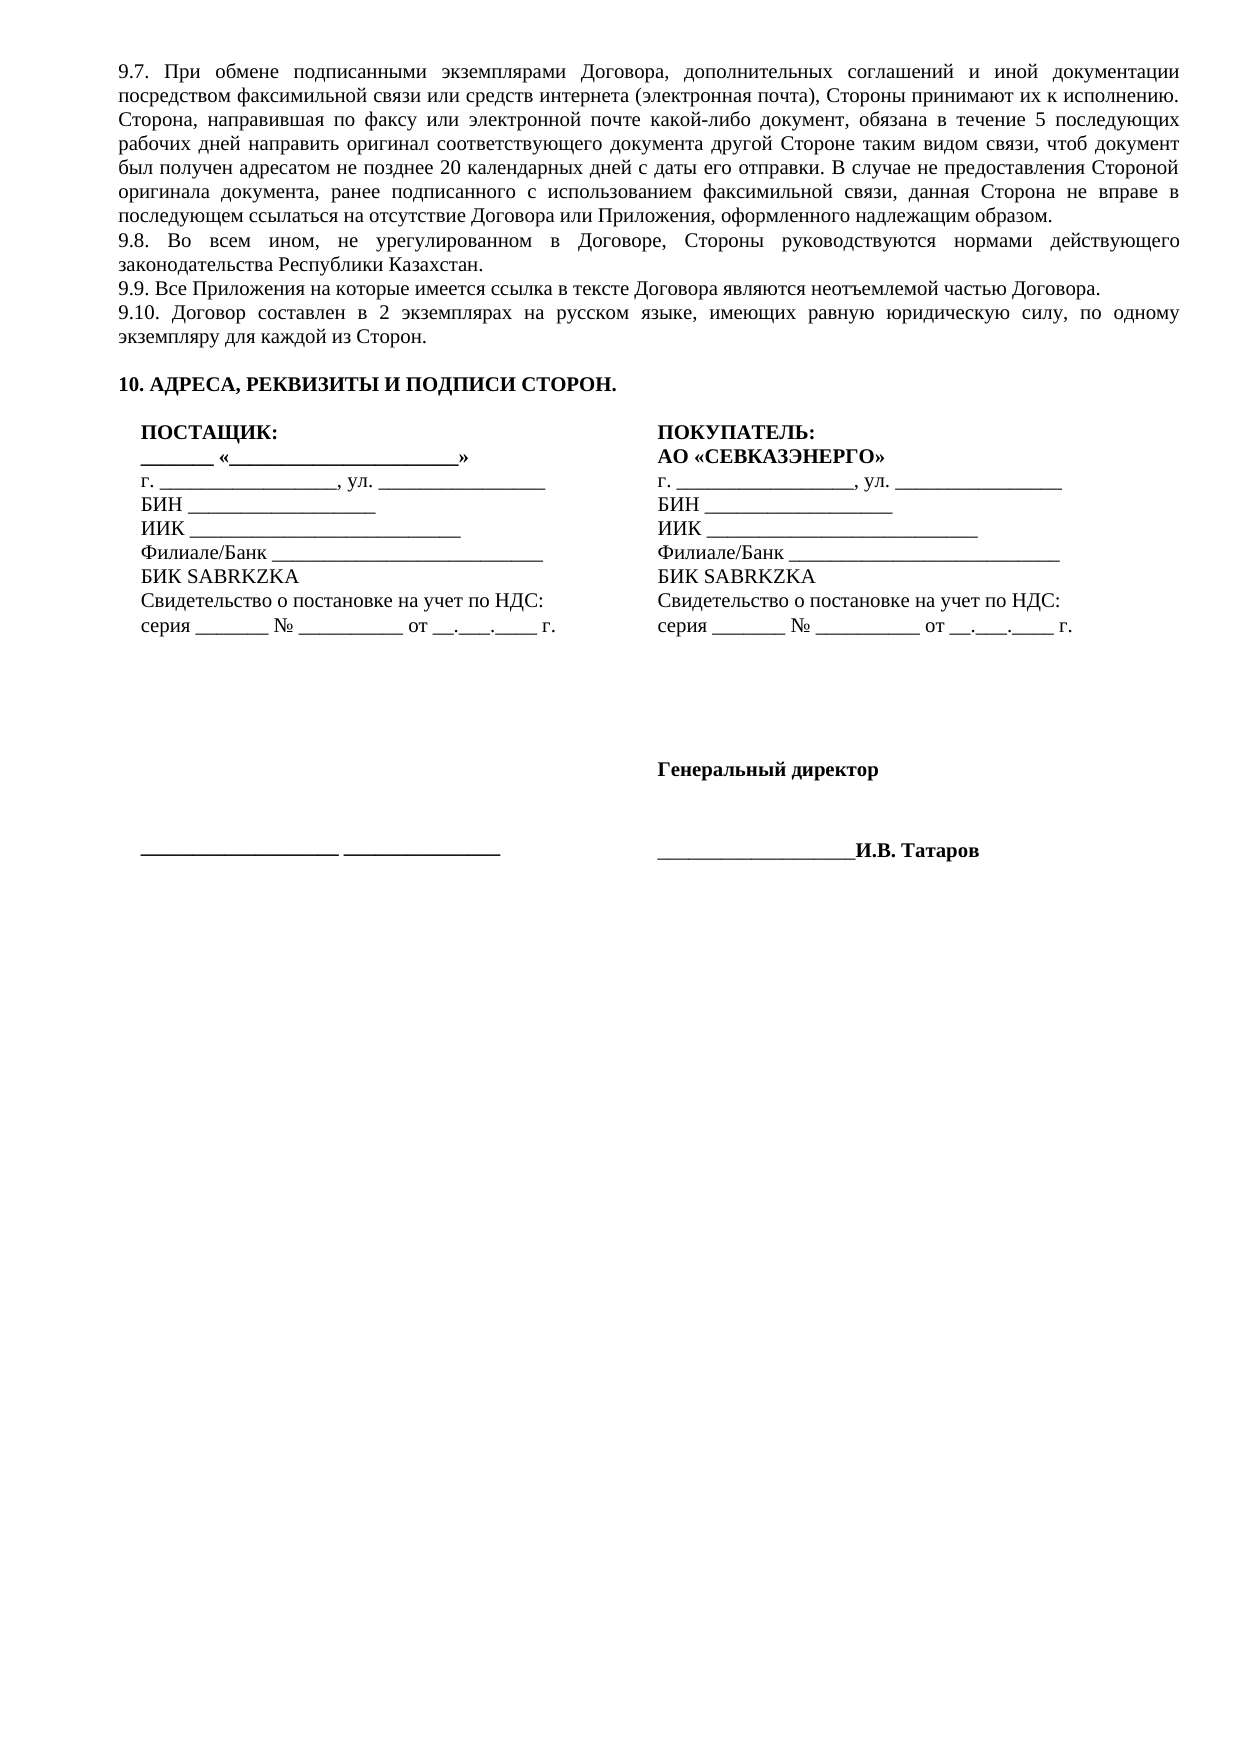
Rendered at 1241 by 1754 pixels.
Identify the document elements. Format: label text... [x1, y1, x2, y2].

text 10. АДРЕСА, РЕКВИЗИТЫ И ПОДПИСИ СТОРОН. [118, 372, 1181, 396]
text 9.9. Все Приложения на которые имеется ссылка в тексте Договора являются неотъемлемой частью Договора. [118, 276, 1181, 300]
text 9.10. Договор составлен в 2 экземплярах на русском языке, имеющих равную юридическую силу, по одному экземпляру для каждой из Сторон. [118, 300, 1181, 348]
text 9.7. При обмене подписанными экземплярами Договора, дополнительных соглашений и иной документации посредством факсимильной связи или средств интернета (электронная почта), Стороны принимают их к исполнению. Сторона, направившая по факсу или электронной почте какой-либо документ, обязана в течение 5 последующих рабочих дней направить оригинал соответствующего документа другой Стороне таким видом связи, чтоб документ был получен адресатом не позднее 20 календарных дней с даты его отправки. В случае не предоставления Стороной оригинала документа, ранее подписанного с использованием факсимильной связи, данная Сторона не вправе в последующем ссылаться на отсутствие Договора или Приложения, оформленного надлежащим образом. [118, 59, 1181, 227]
table_header ПОСТАЩИК: _______ «______________________» г. _________________, ул. ________________ БИН __________________ ИИК __________________________ Филиале/Банк __________________________ БИК SABRKZKA Свидетельство о постановке на учет по НДС: серия _______ № __________ от __.___.____ г. ___________________ _______________ [129, 420, 646, 887]
table_header ПОКУПАТЕЛЬ: АО «СЕВКАЗЭНЕРГО» г. _________________, ул. ________________ БИН __________________ ИИК __________________________ Филиале/Банк __________________________ БИК SABRKZKA Свидетельство о постановке на учет по НДС: серия _______ № __________ от __.___.____ г. Генеральный директор ___________________И.В. Татаров [646, 420, 1203, 887]
text 9.8. Во всем ином, не урегулированном в Договоре, Стороны руководствуются нормами действующего законодательства Республики Казахстан. [118, 227, 1181, 276]
